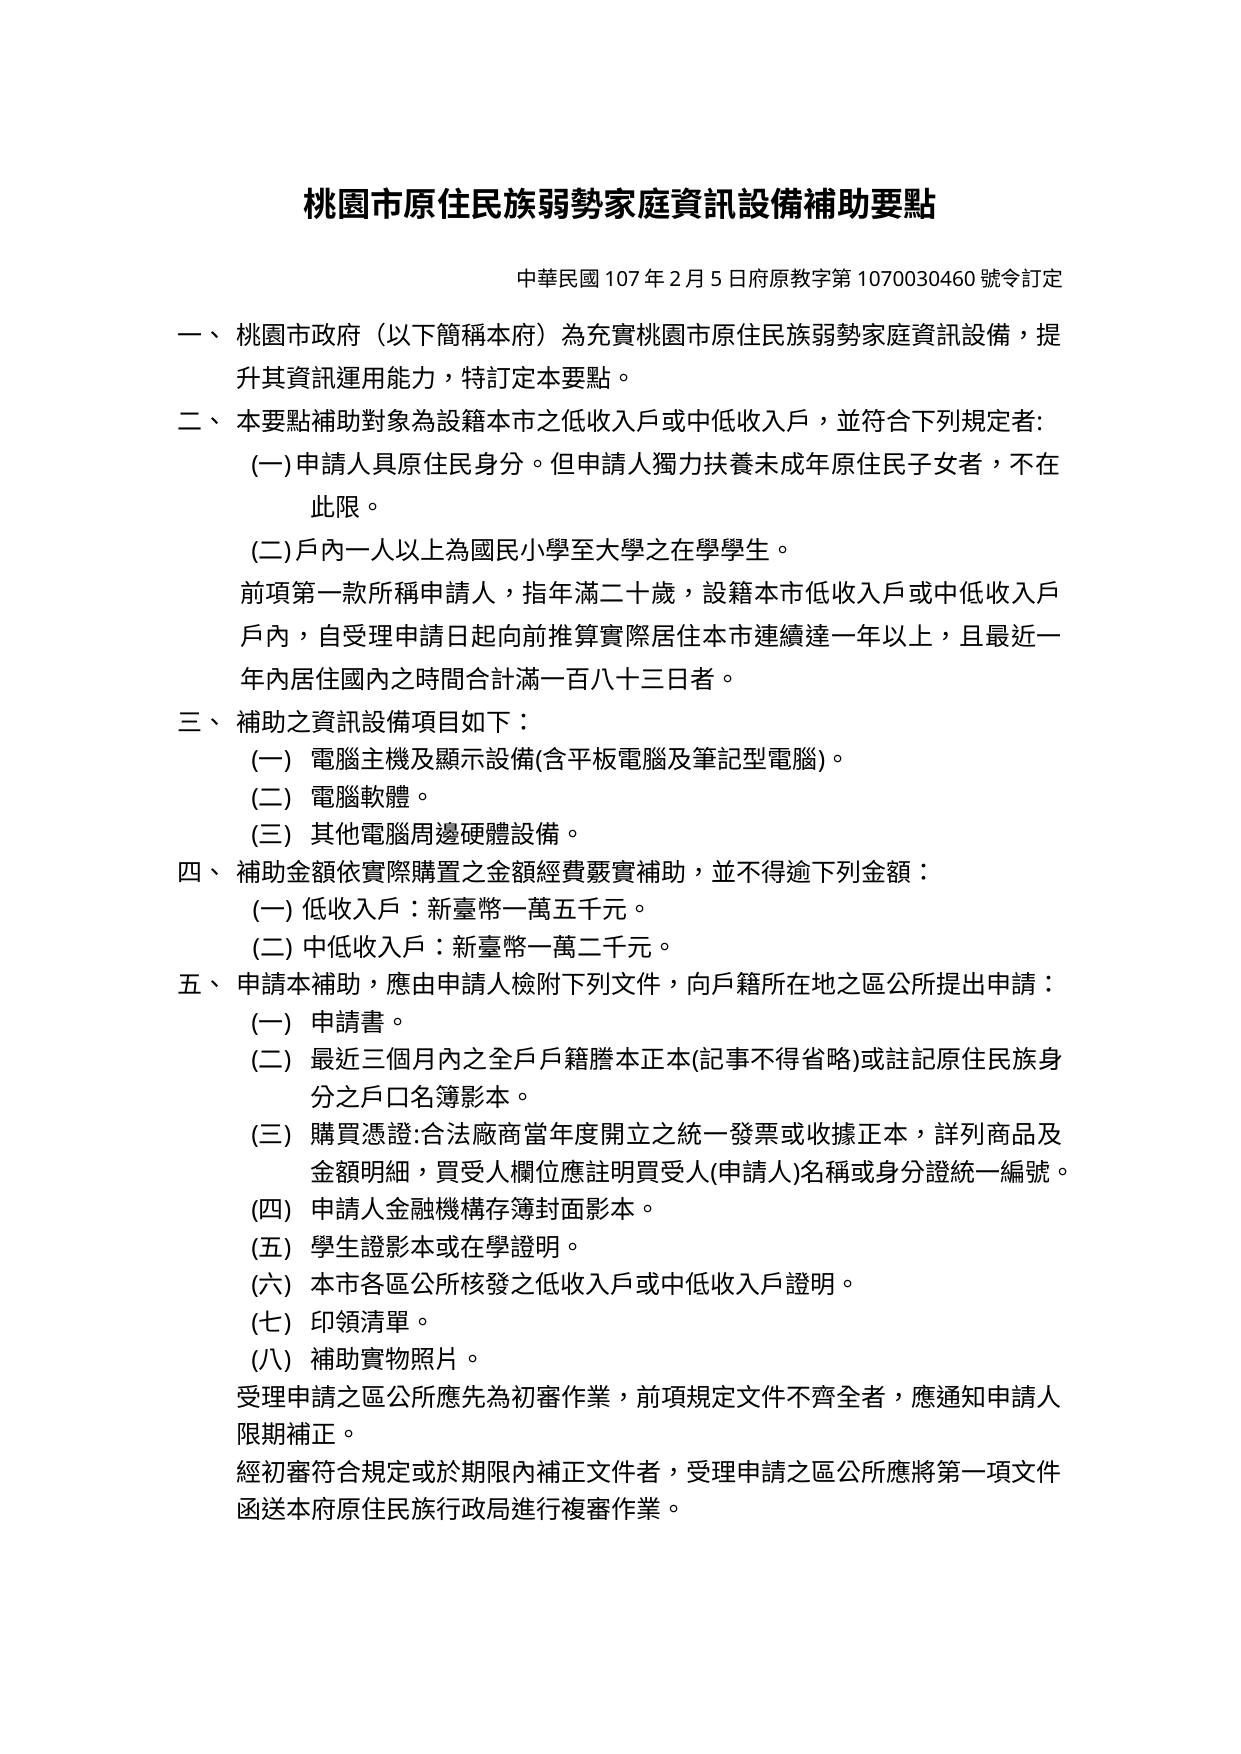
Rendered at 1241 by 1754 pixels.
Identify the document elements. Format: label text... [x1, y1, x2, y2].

list 本市各區公所核發之低收入戶或中低收入戶證明。 [251, 1264, 1063, 1302]
list 補助實物照片。 [251, 1339, 1063, 1377]
list 本要點補助對象為設籍本市之低收入戶或中低收入戶，並符合下列規定者: [177, 401, 1063, 438]
list 購買憑證:合法廠商當年度開立之統一發票或收據正本，詳列商品及金額明細，買受人欄位應註明買受人(申請人)名稱或身分證統一編號。 [251, 1114, 1063, 1189]
text 桃園市原住民族弱勢家庭資訊設備補助要點 [177, 164, 1063, 239]
list 電腦主機及顯示設備(含平板電腦及筆記型電腦)。 [251, 739, 1063, 777]
list 低收入戶：新臺幣一萬五千元。 [252, 889, 1063, 927]
list 電腦軟體。 [251, 777, 1063, 814]
list 補助之資訊設備項目如下： [177, 702, 1063, 739]
list 申請人金融機構存簿封面影本。 [251, 1189, 1063, 1227]
text 經初審符合規定或於期限內補正文件者，受理申請之區公所應將第一項文件函送本府原住民族行政局進行複審作業。 [236, 1452, 1063, 1527]
list 最近三個月內之全戶戶籍謄本正本(記事不得省略)或註記原住民族身分之戶口名簿影本。 [251, 1039, 1063, 1114]
list 申請本補助，應由申請人檢附下列文件，向戶籍所在地之區公所提出申請： [177, 964, 1063, 1002]
list 其他電腦周邊硬體設備。 [251, 814, 1063, 852]
list 中低收入戶：新臺幣一萬二千元。 [252, 927, 1063, 964]
list 印領清單。 [251, 1302, 1063, 1339]
list 戶內一人以上為國民小學至大學之在學學生。 [251, 529, 1063, 567]
text 前項第一款所稱申請人，指年滿二十歲，設籍本市低收入戶或中低收入戶戶內，自受理申請日起向前推算實際居住本市連續達一年以上，且最近一年內居住國內之時間合計滿一百八十三日者。 [240, 572, 1063, 696]
list 學生證影本或在學證明。 [251, 1227, 1063, 1264]
list 桃園市政府（以下簡稱本府）為充實桃園市原住民族弱勢家庭資訊設備，提升其資訊運用能力，特訂定本要點。 [177, 314, 1063, 395]
list 申請人具原住民身分。但申請人獨力扶養未成年原住民子女者，不在此限。 [251, 443, 1063, 524]
text 中華民國107年2月5 日府原教字第1070030460號令訂定 [177, 258, 1063, 296]
list 申請書。 [251, 1002, 1063, 1039]
list 補助金額依實際購置之金額經費覈實補助，並不得逾下列金額： [177, 852, 1063, 889]
text 受理申請之區公所應先為初審作業，前項規定文件不齊全者，應通知申請人限期補正。 [236, 1377, 1063, 1452]
